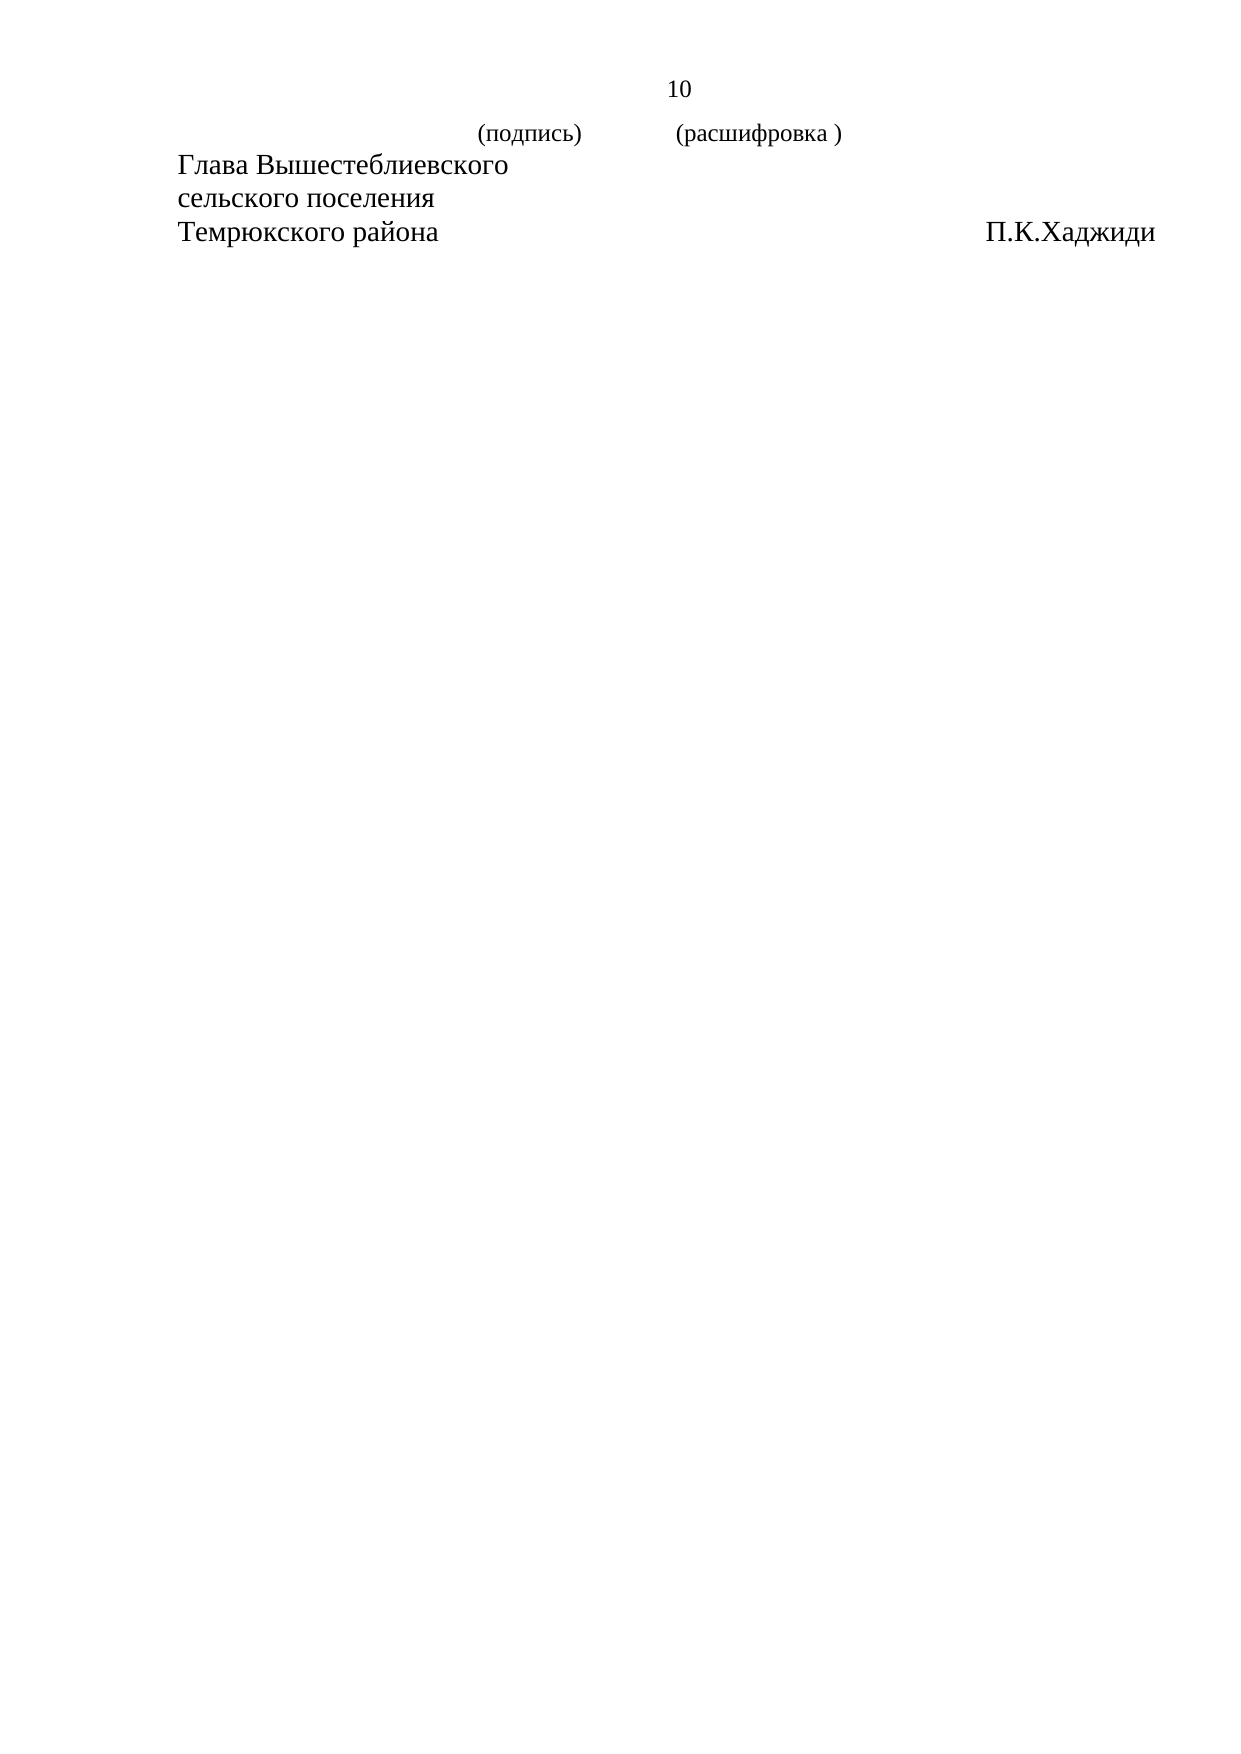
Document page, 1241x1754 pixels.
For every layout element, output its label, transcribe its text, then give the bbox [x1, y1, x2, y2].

text Глава Вышестеблиевского [177, 147, 1181, 180]
text сельского поселения [177, 180, 1181, 214]
text Темрюкского района П.К.Хаджиди [177, 214, 1181, 247]
text (подпись) (расшифровка ) [177, 118, 1181, 147]
